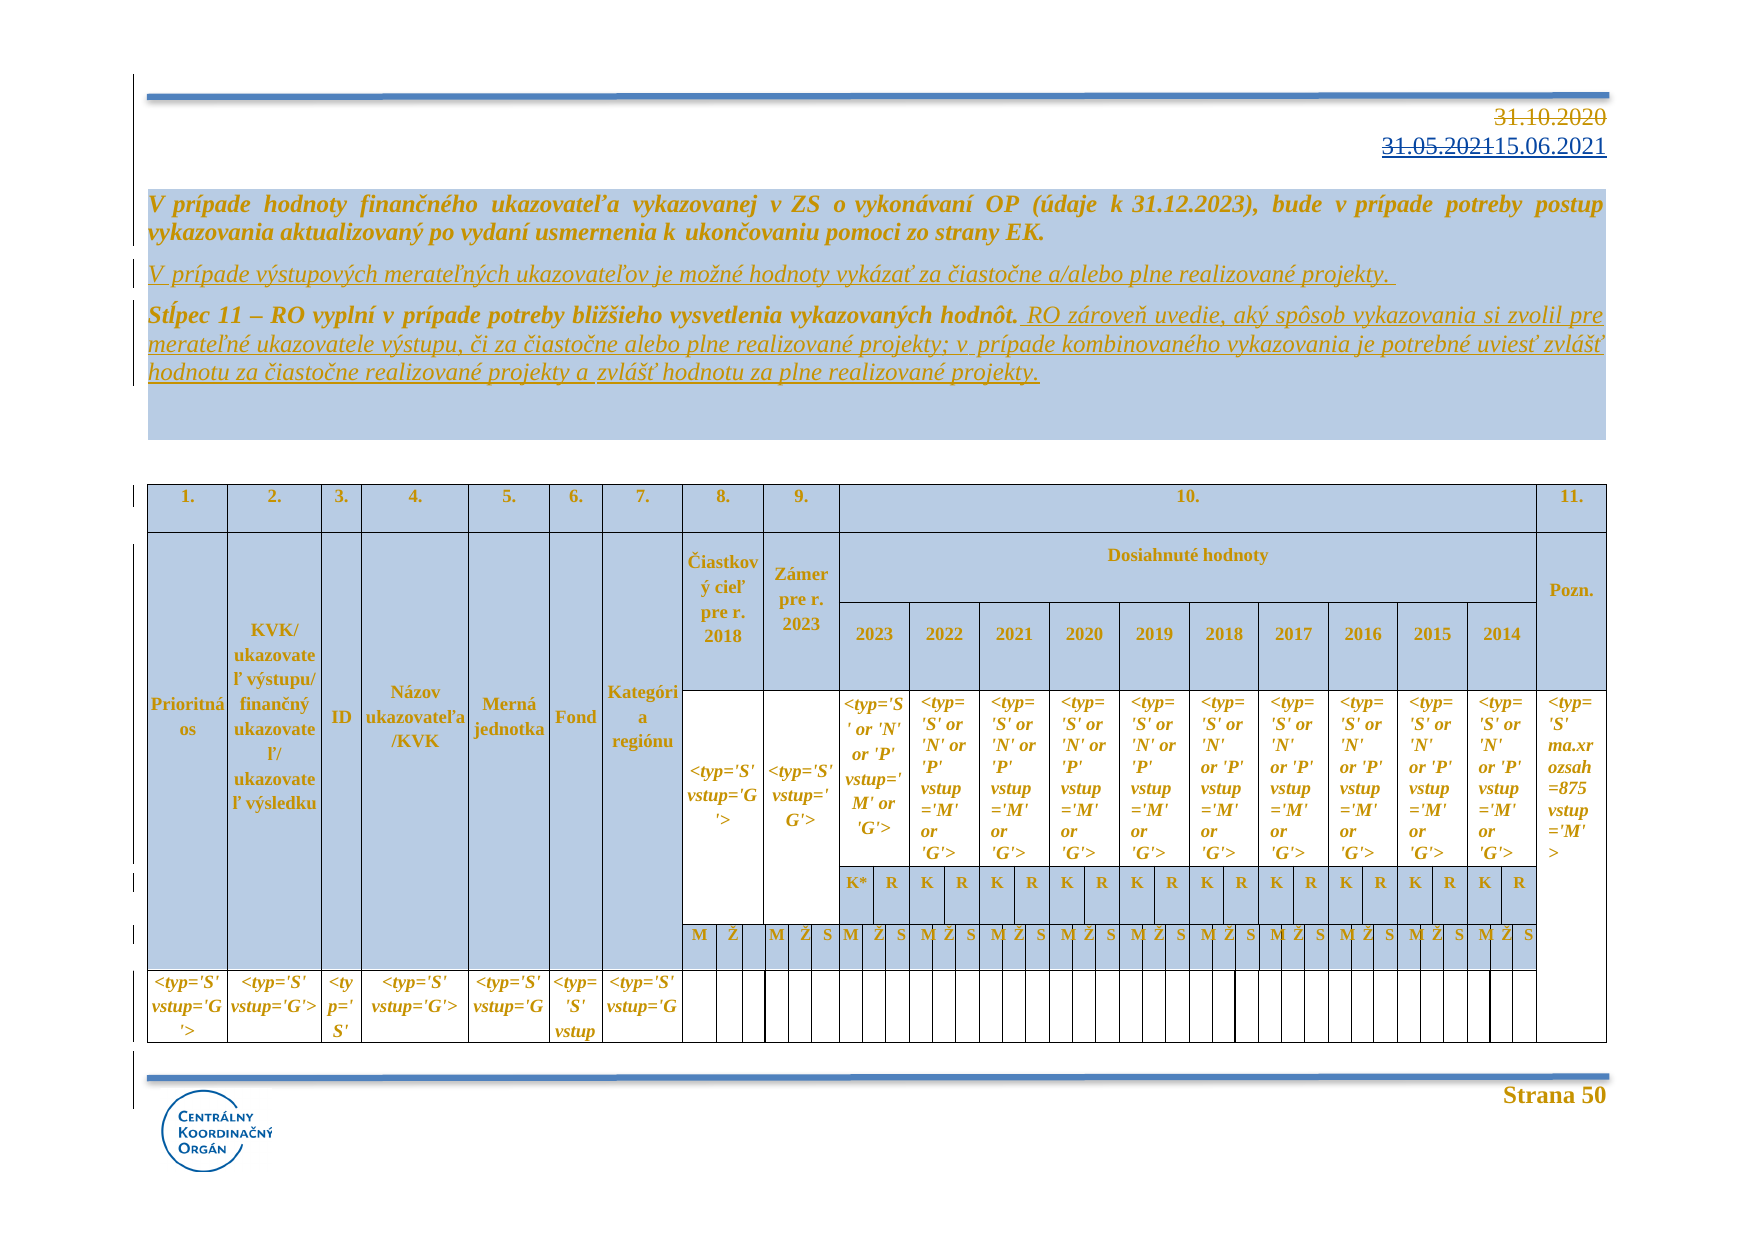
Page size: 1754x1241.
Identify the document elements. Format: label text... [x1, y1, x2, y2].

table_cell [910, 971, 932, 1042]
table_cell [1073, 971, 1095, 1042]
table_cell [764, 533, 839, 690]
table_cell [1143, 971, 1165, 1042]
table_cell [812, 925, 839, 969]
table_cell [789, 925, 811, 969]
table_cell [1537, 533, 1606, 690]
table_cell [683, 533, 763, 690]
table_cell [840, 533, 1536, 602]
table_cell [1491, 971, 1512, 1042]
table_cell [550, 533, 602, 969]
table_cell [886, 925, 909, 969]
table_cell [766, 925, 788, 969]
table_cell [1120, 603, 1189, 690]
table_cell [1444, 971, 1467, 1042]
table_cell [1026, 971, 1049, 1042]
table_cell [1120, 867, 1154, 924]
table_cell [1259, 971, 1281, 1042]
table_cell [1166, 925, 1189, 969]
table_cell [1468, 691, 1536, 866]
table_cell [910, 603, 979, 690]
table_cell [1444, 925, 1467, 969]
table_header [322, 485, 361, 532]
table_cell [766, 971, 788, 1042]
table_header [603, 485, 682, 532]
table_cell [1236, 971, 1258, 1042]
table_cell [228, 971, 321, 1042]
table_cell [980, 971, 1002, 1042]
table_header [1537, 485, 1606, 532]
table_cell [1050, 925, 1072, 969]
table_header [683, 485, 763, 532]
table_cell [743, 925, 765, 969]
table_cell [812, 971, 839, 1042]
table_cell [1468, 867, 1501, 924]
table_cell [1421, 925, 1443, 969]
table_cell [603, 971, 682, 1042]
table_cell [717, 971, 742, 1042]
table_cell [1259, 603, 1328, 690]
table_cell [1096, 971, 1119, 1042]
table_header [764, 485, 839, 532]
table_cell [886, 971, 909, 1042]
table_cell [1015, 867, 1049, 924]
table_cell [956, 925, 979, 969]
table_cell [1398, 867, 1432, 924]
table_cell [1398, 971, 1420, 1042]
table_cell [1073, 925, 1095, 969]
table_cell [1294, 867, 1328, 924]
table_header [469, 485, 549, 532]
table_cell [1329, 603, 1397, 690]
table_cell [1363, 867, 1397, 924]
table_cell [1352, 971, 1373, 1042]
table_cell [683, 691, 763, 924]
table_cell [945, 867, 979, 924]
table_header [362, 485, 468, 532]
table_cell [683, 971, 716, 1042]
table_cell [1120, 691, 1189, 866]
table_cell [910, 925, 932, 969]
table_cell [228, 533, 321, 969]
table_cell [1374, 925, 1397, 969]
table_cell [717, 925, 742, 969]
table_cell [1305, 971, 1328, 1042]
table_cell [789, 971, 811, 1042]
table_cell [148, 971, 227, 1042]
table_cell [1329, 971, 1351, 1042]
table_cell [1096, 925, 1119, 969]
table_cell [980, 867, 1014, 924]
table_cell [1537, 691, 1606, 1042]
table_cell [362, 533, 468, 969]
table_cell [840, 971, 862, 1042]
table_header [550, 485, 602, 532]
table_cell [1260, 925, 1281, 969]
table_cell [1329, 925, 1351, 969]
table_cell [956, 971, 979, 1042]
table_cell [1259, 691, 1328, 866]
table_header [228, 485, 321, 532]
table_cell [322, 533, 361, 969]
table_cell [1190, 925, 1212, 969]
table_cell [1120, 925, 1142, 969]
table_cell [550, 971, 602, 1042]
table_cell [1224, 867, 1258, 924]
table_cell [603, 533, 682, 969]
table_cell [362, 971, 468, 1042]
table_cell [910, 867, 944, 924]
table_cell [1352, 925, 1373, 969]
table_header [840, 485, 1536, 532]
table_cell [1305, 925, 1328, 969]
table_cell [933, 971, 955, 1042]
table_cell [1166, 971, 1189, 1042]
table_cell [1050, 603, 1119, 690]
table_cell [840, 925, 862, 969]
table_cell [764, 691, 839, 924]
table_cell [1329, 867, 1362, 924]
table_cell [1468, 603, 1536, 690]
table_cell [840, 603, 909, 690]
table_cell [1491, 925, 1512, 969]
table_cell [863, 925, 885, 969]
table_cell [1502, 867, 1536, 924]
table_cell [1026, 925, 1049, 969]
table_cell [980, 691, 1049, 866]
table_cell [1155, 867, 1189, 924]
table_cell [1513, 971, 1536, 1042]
text V prípade hodnoty finančného ukazovateľa vykazovanej v ZS o vykonávaní OP (údaje k 31.12.2023), bude v prípade potreby postup vykazovania aktualizovaný po vydaní usmernenia k ukončovaniu pomoci zo strany EK. [148, 189, 1606, 246]
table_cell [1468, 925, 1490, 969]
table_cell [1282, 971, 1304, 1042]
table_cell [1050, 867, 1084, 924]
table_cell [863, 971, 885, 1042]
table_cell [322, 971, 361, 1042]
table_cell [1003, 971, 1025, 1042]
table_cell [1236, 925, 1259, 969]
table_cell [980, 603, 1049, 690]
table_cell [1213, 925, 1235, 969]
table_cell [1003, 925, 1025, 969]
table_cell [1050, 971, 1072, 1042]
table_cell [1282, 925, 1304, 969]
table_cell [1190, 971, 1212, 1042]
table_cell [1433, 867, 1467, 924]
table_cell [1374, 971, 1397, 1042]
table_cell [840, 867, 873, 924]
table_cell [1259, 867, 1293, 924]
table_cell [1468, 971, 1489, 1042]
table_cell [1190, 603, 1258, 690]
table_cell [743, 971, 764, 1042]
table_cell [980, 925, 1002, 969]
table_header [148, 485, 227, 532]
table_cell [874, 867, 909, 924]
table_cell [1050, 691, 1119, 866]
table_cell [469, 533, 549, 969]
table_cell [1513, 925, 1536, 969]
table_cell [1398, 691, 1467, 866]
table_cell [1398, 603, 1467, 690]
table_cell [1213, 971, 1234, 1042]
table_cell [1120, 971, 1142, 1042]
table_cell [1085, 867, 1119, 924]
picture [159, 1088, 272, 1171]
text Stĺpec 11 – RO vyplní v prípade potreby bližšieho vysvetlenia vykazovaných hodnôt. [148, 300, 1606, 386]
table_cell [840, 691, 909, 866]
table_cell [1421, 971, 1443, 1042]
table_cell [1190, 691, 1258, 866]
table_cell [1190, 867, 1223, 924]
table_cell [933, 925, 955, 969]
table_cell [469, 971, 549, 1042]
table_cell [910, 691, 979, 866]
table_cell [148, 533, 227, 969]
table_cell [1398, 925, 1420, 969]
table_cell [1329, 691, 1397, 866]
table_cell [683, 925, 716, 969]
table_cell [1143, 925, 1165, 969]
